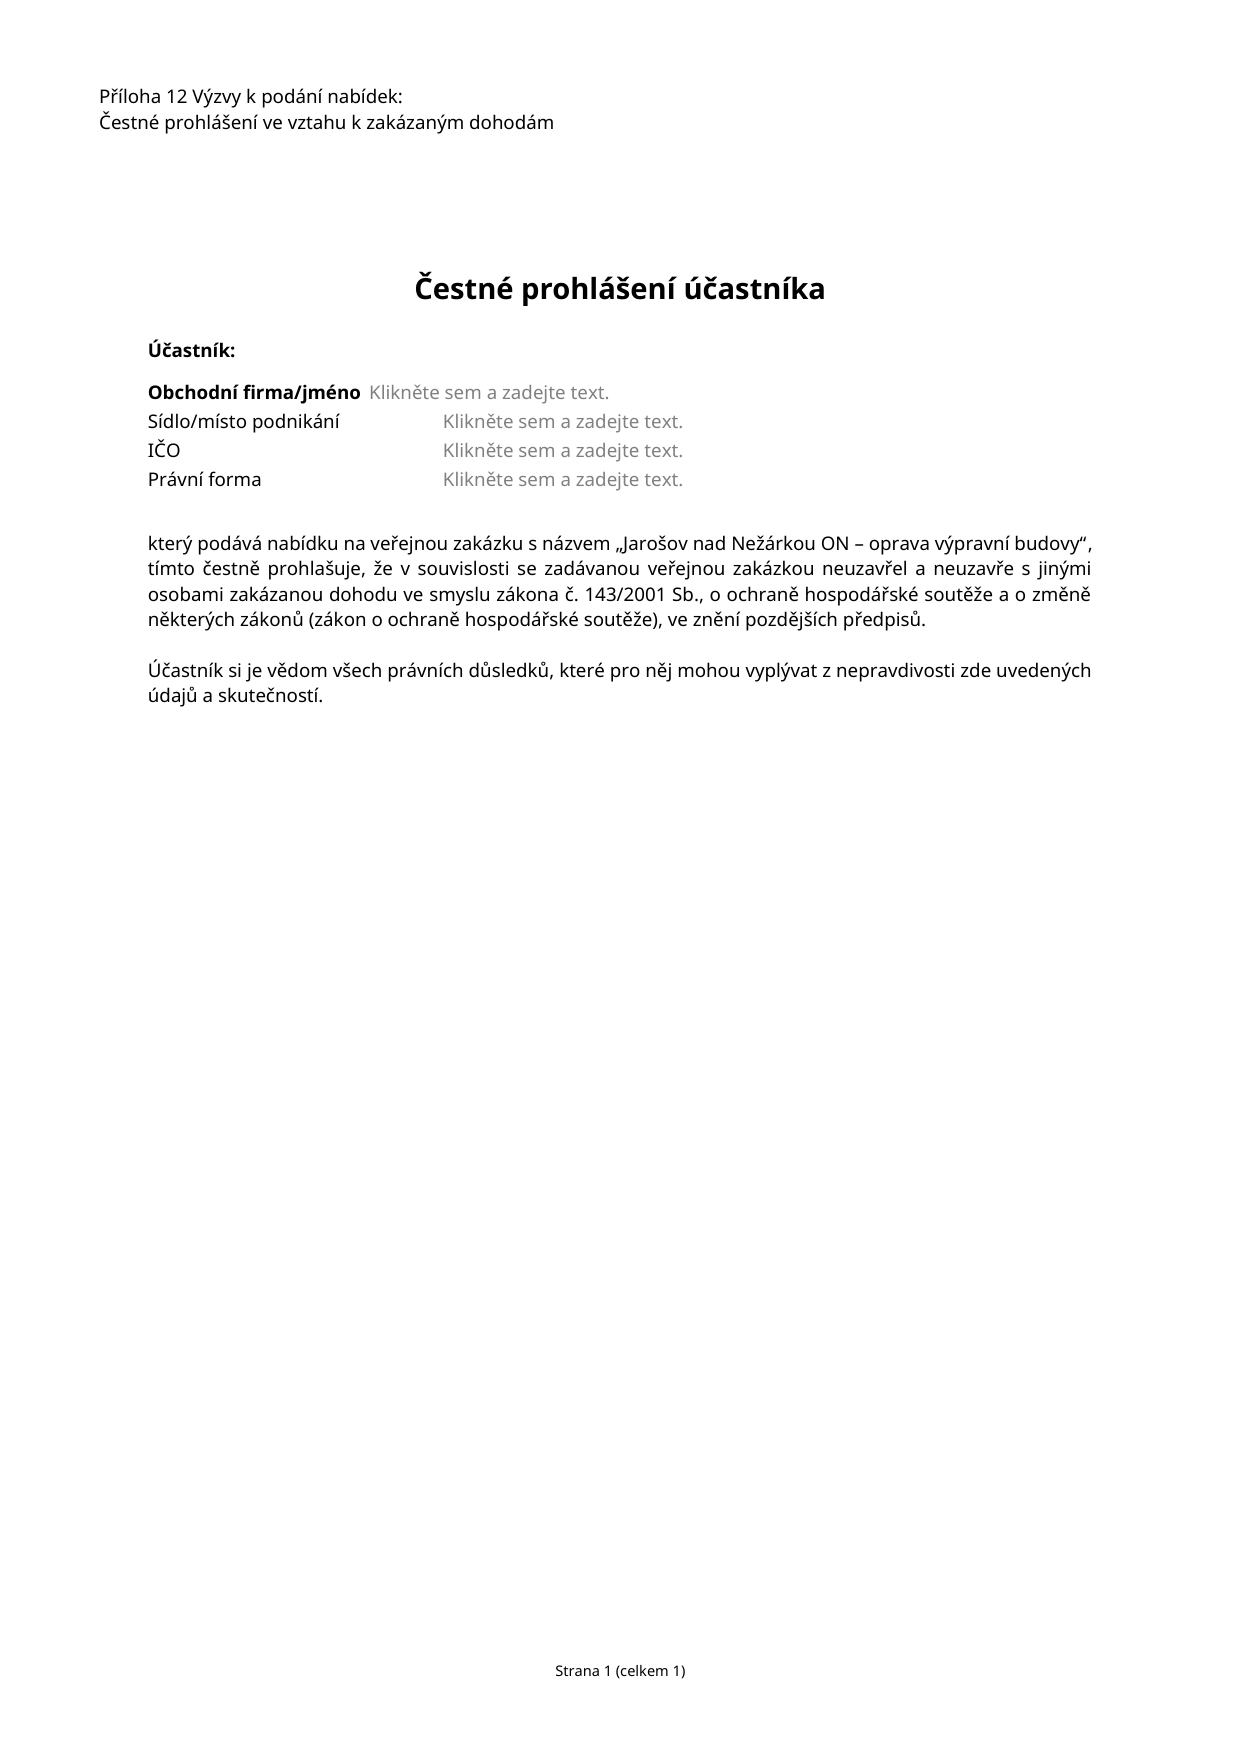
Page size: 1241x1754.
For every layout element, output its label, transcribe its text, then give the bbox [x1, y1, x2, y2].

text Právní forma [148, 463, 1093, 492]
title Čestné prohlášení účastníka [148, 268, 1093, 308]
text který podává nabídku na veřejnou zakázku s názvem „Jarošov nad Nežárkou ON – oprava výpravní budovy“, tímto čestně prohlašuje, že v souvislosti se zadávanou veřejnou zakázkou neuzavřel a neuzavře s jinými osobami zakázanou dohodu ve smyslu zákona č. 143/2001 Sb., o ochraně hospodářské soutěže a o změně některých zákonů (zákon o ochraně hospodářské soutěže), ve znění pozdějších předpisů. [148, 530, 1093, 632]
text IČO [148, 434, 1093, 463]
text Účastník si je vědom všech právních důsledků, které pro něj mohou vyplývat z nepravdivosti zde uvedených údajů a skutečností. [148, 657, 1093, 708]
text Účastník: [148, 333, 1093, 364]
text Obchodní firma/jméno [148, 376, 1093, 405]
text Sídlo/místo podnikání [148, 405, 1093, 434]
